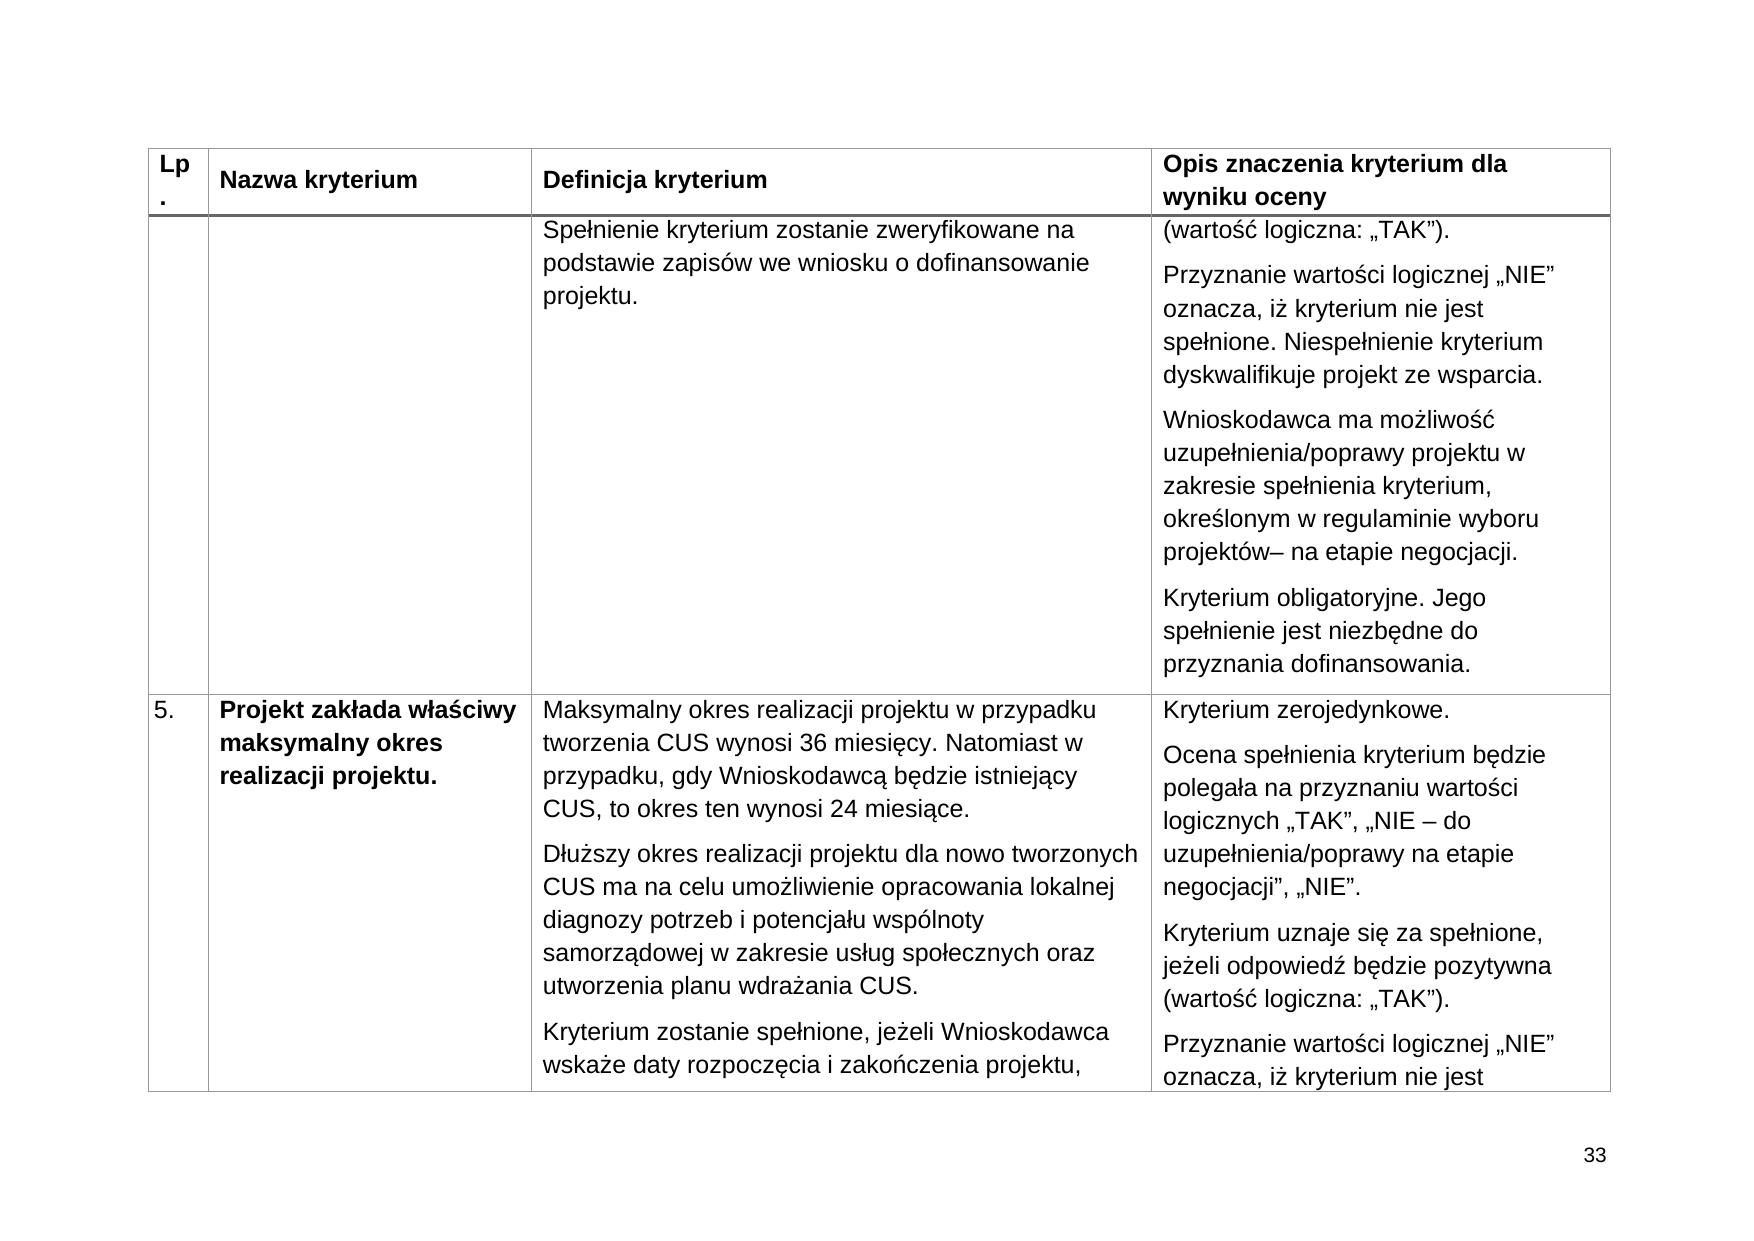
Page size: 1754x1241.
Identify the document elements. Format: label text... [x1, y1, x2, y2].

table_cell [149, 695, 208, 1091]
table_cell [1152, 217, 1610, 693]
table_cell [209, 695, 531, 1091]
table_header Definicja kryterium [532, 149, 1151, 214]
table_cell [1152, 695, 1610, 1091]
table_header Lp. [149, 149, 208, 214]
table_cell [209, 217, 531, 693]
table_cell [532, 695, 1151, 1091]
table_header Nazwa kryterium [209, 149, 531, 214]
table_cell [532, 217, 1151, 693]
table_header Opis znaczenia kryterium dla wyniku oceny [1152, 149, 1610, 214]
table_cell [149, 217, 208, 693]
